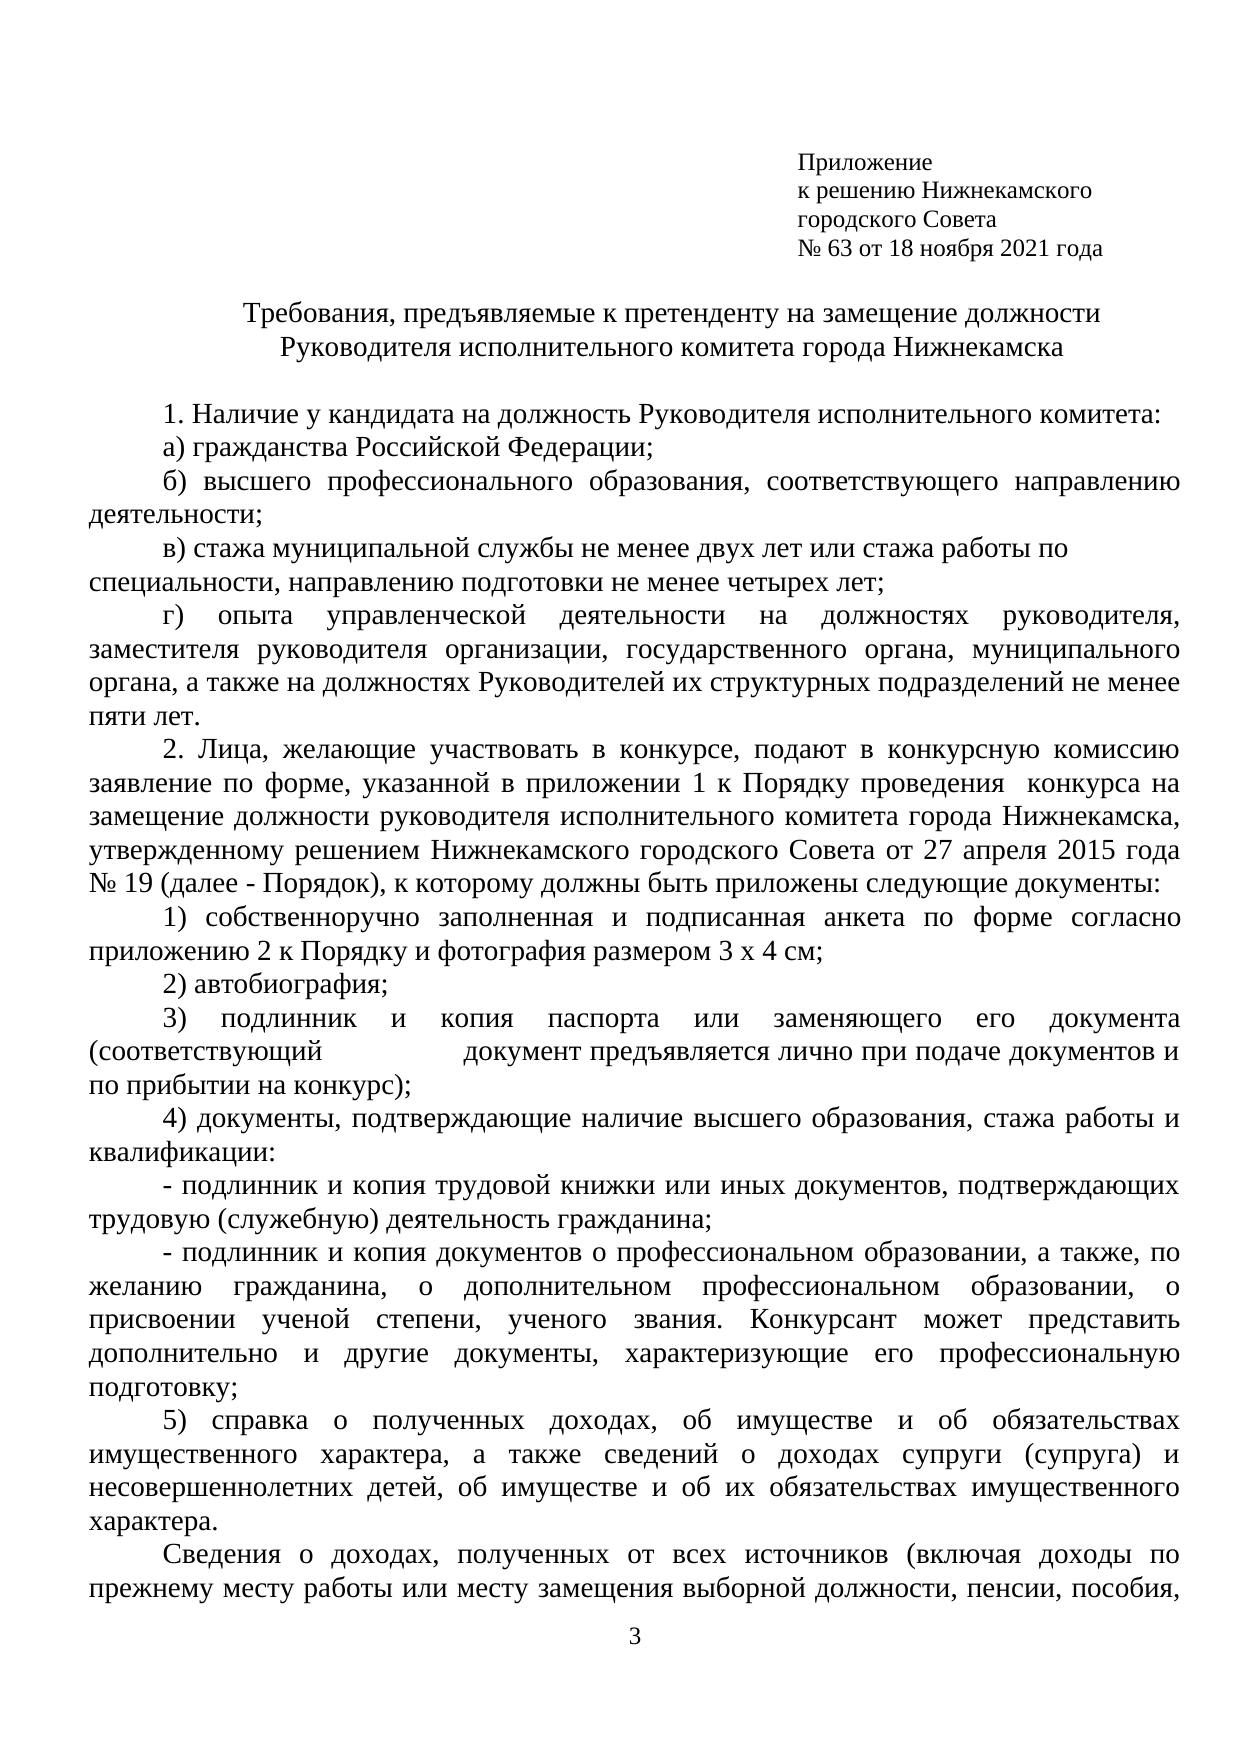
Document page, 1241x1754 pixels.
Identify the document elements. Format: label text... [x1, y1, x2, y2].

text в) стажа муниципальной службы не менее двух лет или стажа работы по специальности, направлению подготовки не менее четырех лет; [89, 530, 1181, 597]
text Руководителя исполнительного комитета города Нижнекамска [89, 329, 1181, 362]
text № 63 от 18 ноября 2021 года [89, 233, 1181, 262]
text Требования, предъявляемые к претенденту на замещение должности [89, 295, 1181, 329]
text а) гражданства Российской Федерации; [89, 429, 1181, 463]
text 3) подлинник и копия паспорта или заменяющего его документа (соответствующий документ предъявляется лично при подаче документов и по прибытии на конкурс); [89, 1000, 1181, 1100]
text городского Совета [89, 204, 1181, 233]
text - подлинник и копия трудовой книжки или иных документов, подтверждающих трудовую (служебную) деятельность гражданина; [89, 1167, 1181, 1234]
text 2) автобиография; [89, 966, 1181, 1000]
text к решению Нижнекамского [89, 176, 1181, 204]
text 1) собственноручно заполненная и подписанная анкета по форме согласно приложению 2 к Порядку и фотография размером 3 x 4 см; [89, 899, 1181, 966]
text - подлинник и копия документов о профессиональном образовании, а также, по желанию гражданина, о дополнительном профессиональном образовании, о присвоении ученой степени, ученого звания. Конкурсант может представить дополнительно и другие документы, характеризующие его профессиональную подготовку; [89, 1234, 1181, 1402]
text 1. Наличие у кандидата на должность Руководителя исполнительного комитета: [89, 396, 1181, 429]
text г) опыта управленческой деятельности на должностях руководителя, заместителя руководителя организации, государственного органа, муниципального органа, а также на должностях Руководителей их структурных подразделений не менее пяти лет. [89, 597, 1181, 731]
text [89, 1536, 1181, 1603]
text Приложение [89, 147, 1181, 176]
text б) высшего профессионального образования, соответствующего направлению деятельности; [89, 463, 1181, 530]
text 2. Лица, желающие участвовать в конкурсе, подают в конкурсную комиссию заявление по форме, указанной в приложении 1 к Порядку проведения конкурса на замещение должности руководителя исполнительного комитета города Нижнекамска, утвержденному решением Нижнекамского городского Совета от 27 апреля 2015 года № 19 (далее - Порядок), к которому должны быть приложены следующие документы: [89, 731, 1181, 899]
text 5) справка о полученных доходах, об имуществе и об обязательствах имущественного характера, а также сведений о доходах супруги (супруга) и несовершеннолетних детей, об имуществе и об их обязательствах имущественного характера. [89, 1402, 1181, 1536]
text 4) документы, подтверждающие наличие высшего образования, стажа работы и квалификации: [89, 1100, 1181, 1167]
